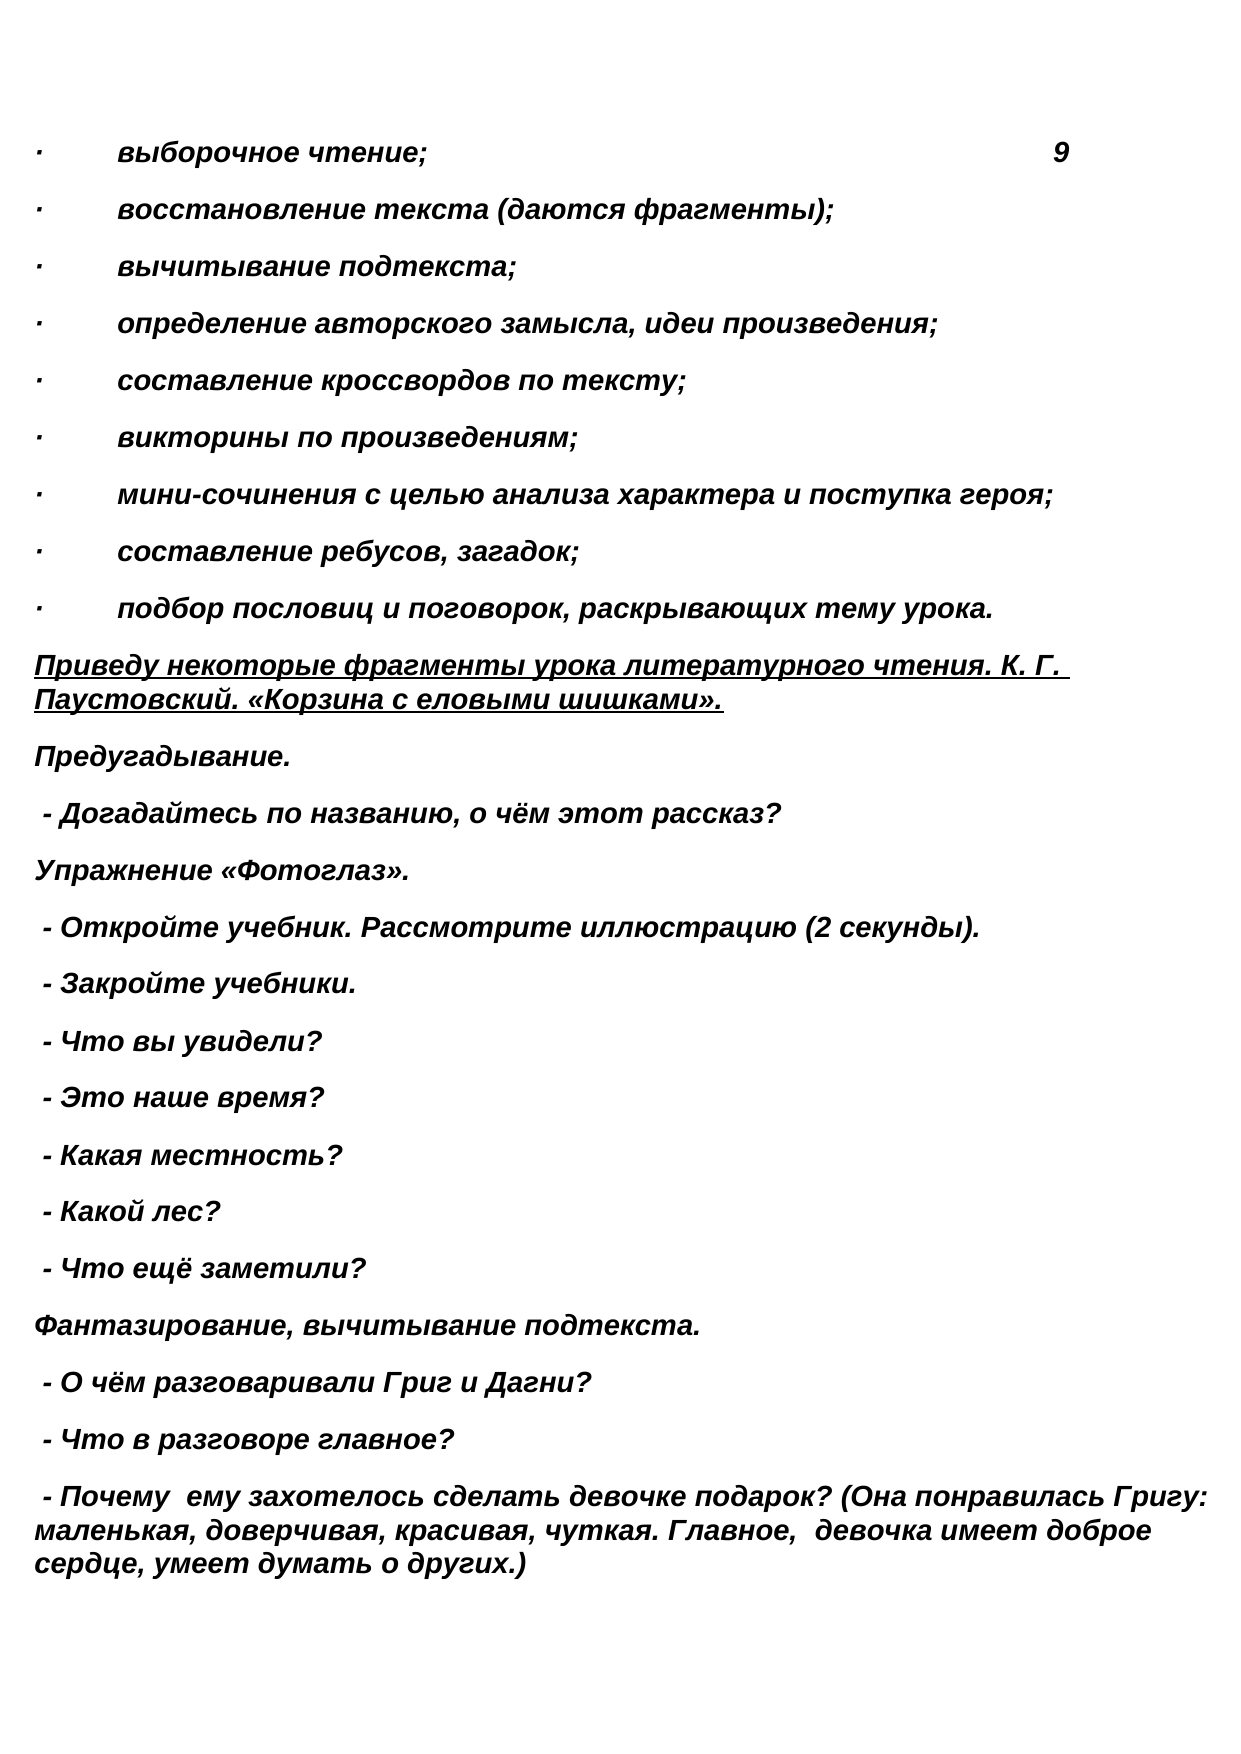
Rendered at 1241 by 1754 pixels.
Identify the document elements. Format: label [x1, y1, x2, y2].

table_header [33, 118, 1240, 1605]
